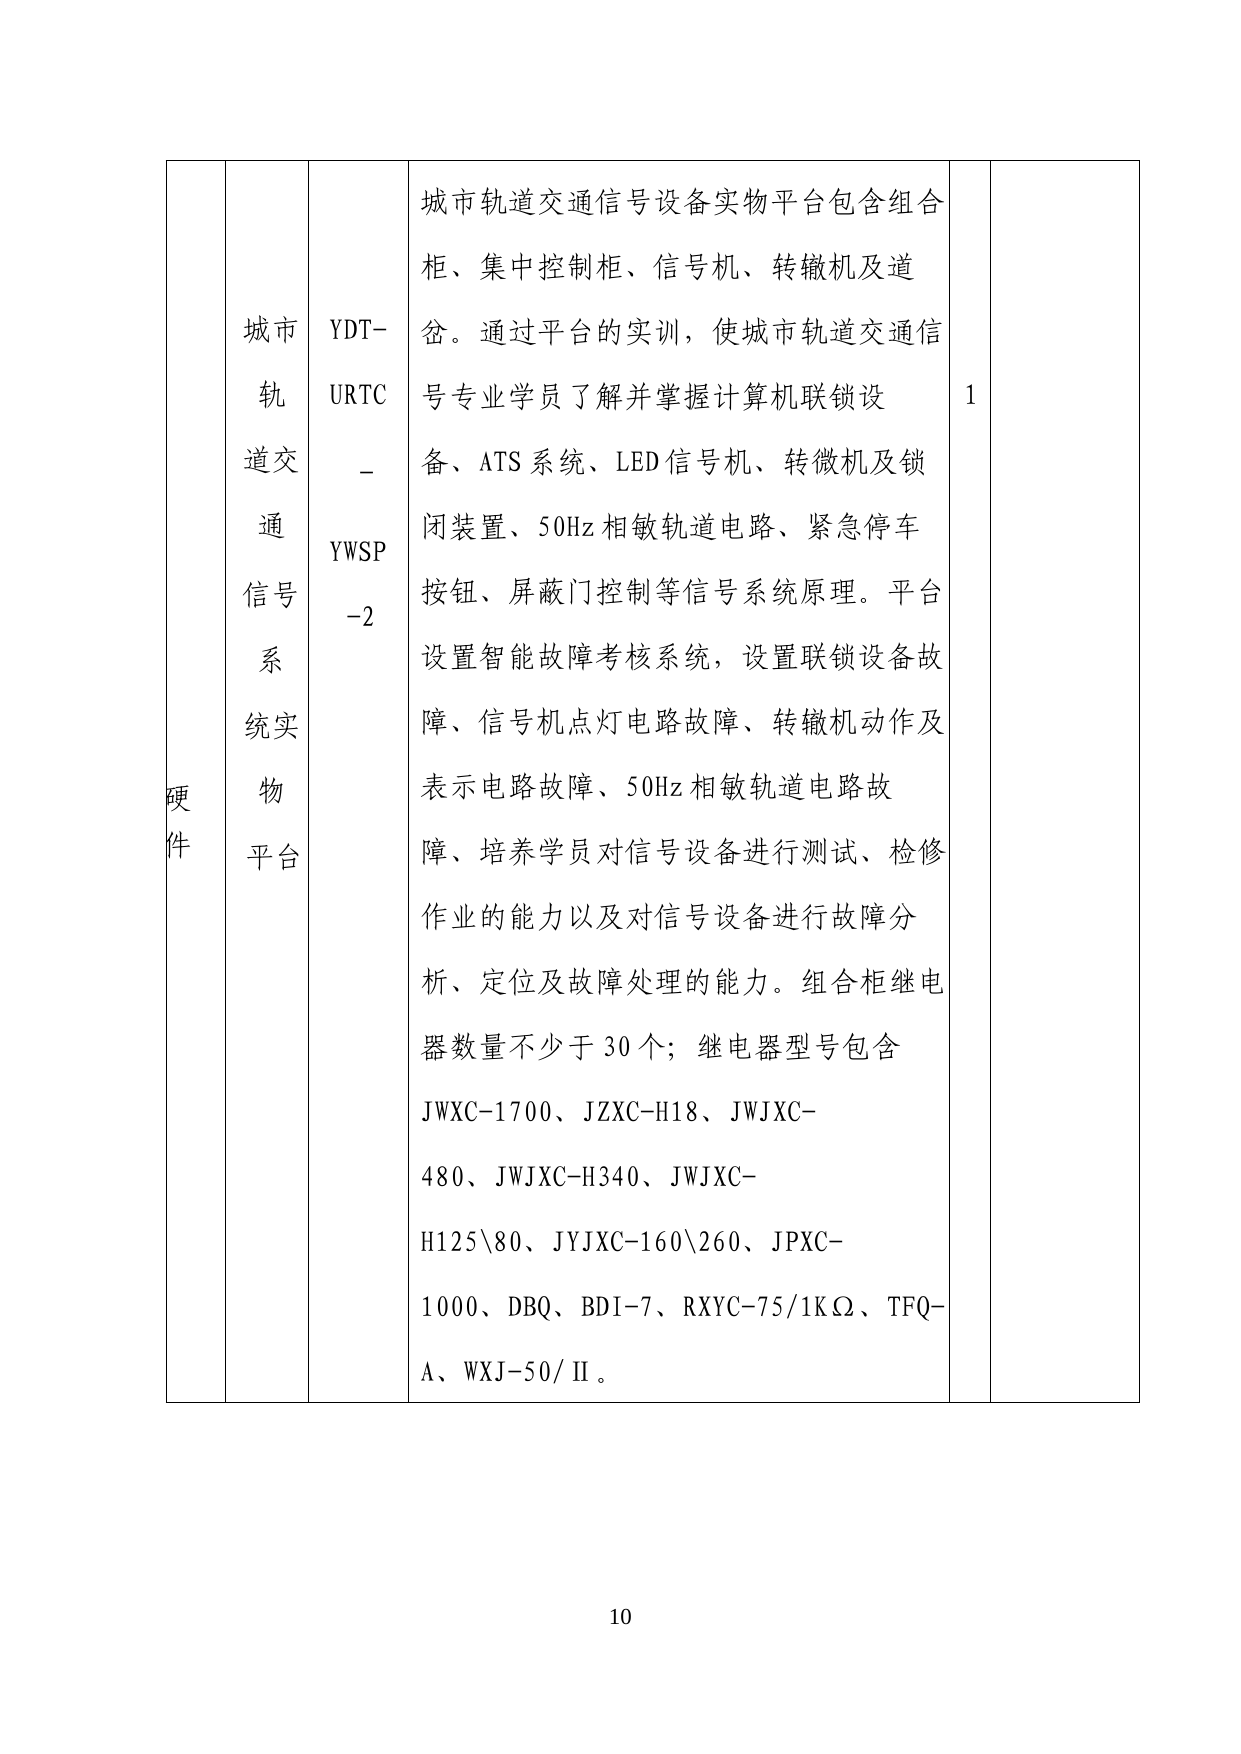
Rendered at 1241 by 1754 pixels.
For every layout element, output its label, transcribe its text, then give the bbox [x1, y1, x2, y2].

table_cell 城市轨 道交通 信号系 统实物 平台 [226, 161, 308, 1402]
table_cell [991, 161, 1139, 1402]
table_cell 1 [950, 161, 990, 1402]
table_cell YDT-URTC - YWSP -2 [309, 161, 408, 1402]
table_cell 硬 件 [167, 161, 225, 1402]
table_cell 城市轨道交通信号设备实物平台包含组合柜、集中控制柜、信号机、转辙机及道岔。通过平台的实训，使城市轨道交通信号专业学员了解并掌握计算机联锁设备、ATS系统、LED信号机、转微机及锁闭装置、50Hz相敏轨道电路、紧急停车按钮、屏蔽门控制等信号系统原理。平台设置智能故障考核系统，设置联锁设备故障、信号机点灯电路故障、转辙机动作及表示电路故障、50Hz相敏轨道电路故 障、培养学员对信号设备进行测试、检修作业的能力以及对信号设备进行故障分析、定位及故障处理的能力。组合柜继电器数量不少于30个；继电器型号包含JWXC-1700、JZXC-H18、JWJXC-480、JWJXC-H340、JWJXC-H125\80、JYJXC-160\260、JPXC-1000、DBQ、BDI-7、RXYC-75/1KΩ、TFQ-A、WXJ-50/Ⅱ。 [409, 161, 949, 1402]
